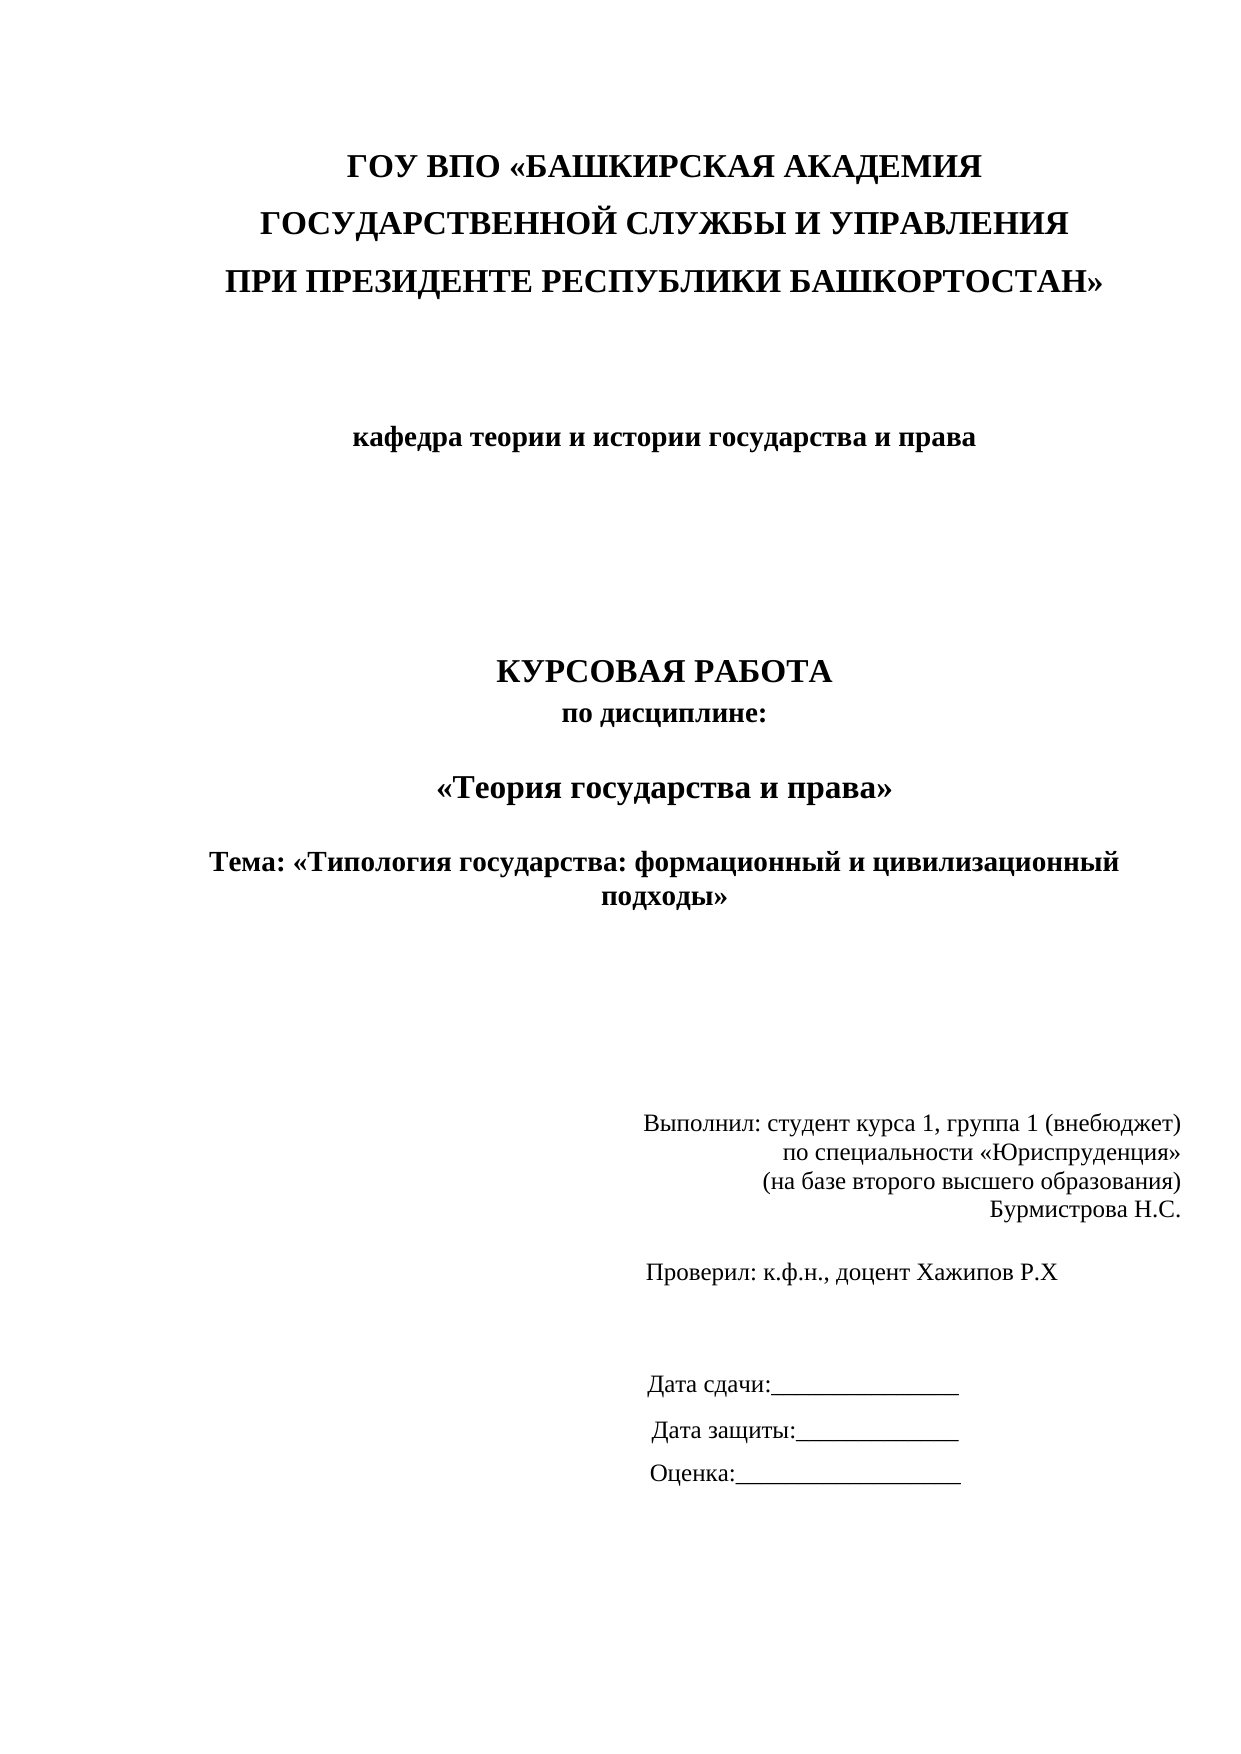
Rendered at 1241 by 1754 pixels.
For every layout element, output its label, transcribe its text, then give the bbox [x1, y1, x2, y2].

text кафедра теории и истории государства и права [148, 419, 1181, 453]
text Бурмистрова Н.С. [148, 1194, 1181, 1223]
text по дисциплине: [148, 696, 1181, 729]
text Проверил: к.ф.н., доцент Хажипов Р.Х [148, 1257, 1181, 1286]
text Дата сдачи:_______________ [148, 1369, 1181, 1398]
text по специальности «Юриспруденция» [148, 1137, 1181, 1166]
text ГОУ ВПО «БАШКИРСКАЯ АКАДЕМИЯ [148, 146, 1181, 184]
subtitle КУРСОВАЯ РАБОТА [148, 651, 1181, 689]
text (на базе второго высшего образования) [148, 1166, 1181, 1194]
text ПРИ ПРЕЗИДЕНТЕ РЕСПУБЛИКИ БАШКОРТОСТАН» [148, 261, 1181, 299]
text Дата защиты:_____________ [148, 1415, 1181, 1444]
text Тема: «Типология государства: формационный и цивилизационный подходы» [148, 844, 1181, 911]
text Выполнил: студент курса 1, группа 1 (внебюджет) [148, 1108, 1181, 1137]
text Оценка:__________________ [148, 1458, 1181, 1487]
text «Теория государства и права» [148, 767, 1181, 806]
text ГОСУДАРСТВЕННОЙ СЛУЖБЫ И УПРАВЛЕНИЯ [148, 204, 1181, 242]
